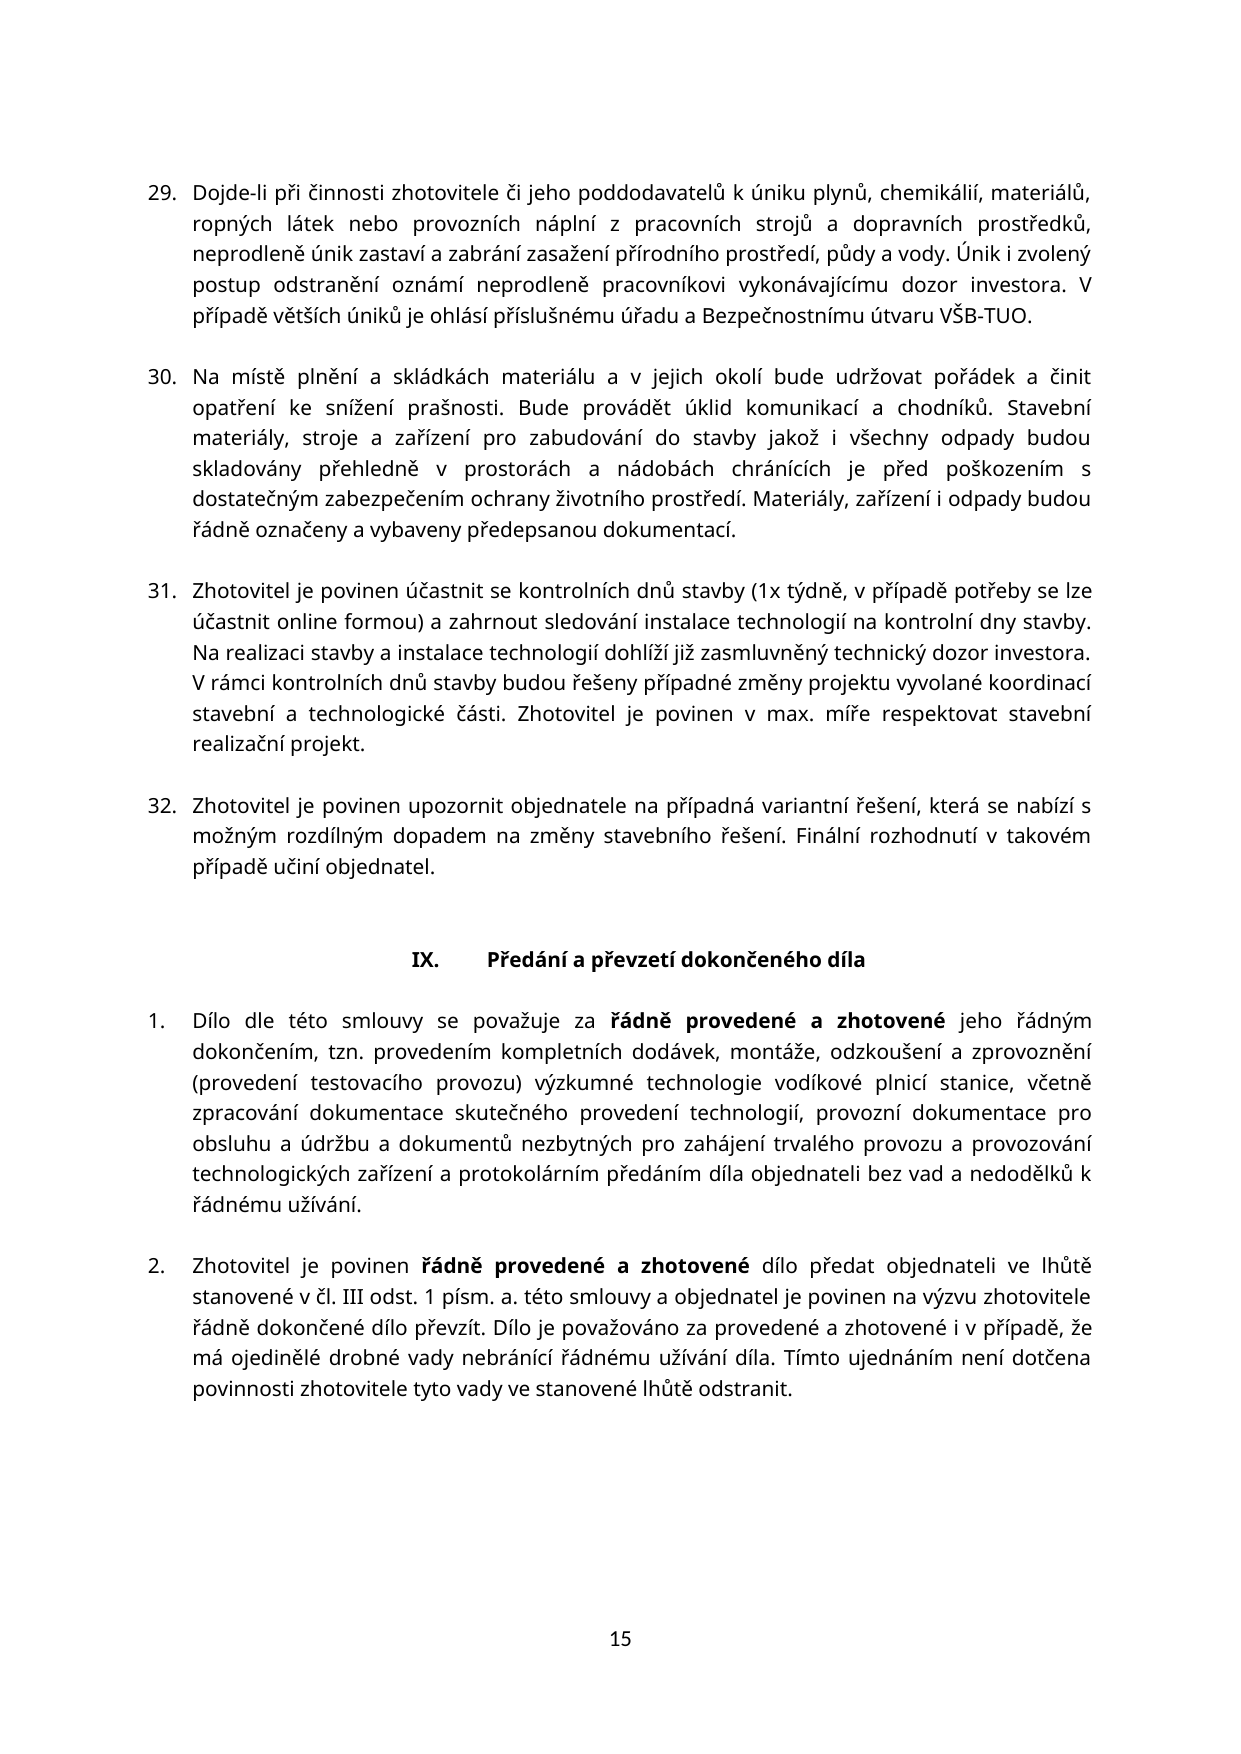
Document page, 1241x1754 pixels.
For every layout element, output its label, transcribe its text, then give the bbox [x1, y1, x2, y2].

list Zhotovitel je povinen účastnit se kontrolních dnů stavby (1x týdně, v případě potřeby se lze účastnit online formou) a zahrnout sledování instalace technologií na kontrolní dny stavby. Na realizaci stavby a instalace technologií dohlíží již zasmluvněný technický dozor investora. V rámci kontrolních dnů stavby budou řešeny případné změny projektu vyvolané koordinací stavební a technologické části. Zhotovitel je povinen v max. míře respektovat stavební realizační projekt. [148, 576, 1093, 758]
list Na místě plnění a skládkách materiálu a v jejich okolí bude udržovat pořádek a činit opatření ke snížení prašnosti. Bude provádět úklid komunikací a chodníků. Stavební materiály, stroje a zařízení pro zabudování do stavby jakož i všechny odpady budou skladovány přehledně v prostorách a nádobách chránících je před poškozením s dostatečným zabezpečením ochrany životního prostředí. Materiály, zařízení i odpady budou řádně označeny a vybaveny předepsanou dokumentací. [148, 362, 1093, 543]
list Dojde-li při činnosti zhotovitele či jeho poddodavatelů k úniku plynů, chemikálií, materiálů, ropných látek nebo provozních náplní z pracovních strojů a dopravních prostředků, neprodleně únik zastaví a zabrání zasažení přírodního prostředí, půdy a vody. Únik i zvolený postup odstranění oznámí neprodleně pracovníkovi vykonávajícímu dozor investora. V případě větších úniků je ohlásí příslušnému úřadu a Bezpečnostnímu útvaru VŠB-TUO. [148, 178, 1093, 329]
list Předání a převzetí dokončeného díla [185, 945, 1093, 973]
list Zhotovitel je povinen řádně provedené a zhotovené dílo předat objednateli ve lhůtě stanovené v čl. III odst. 1 písm. a. této smlouvy a objednatel je povinen na výzvu zhotovitele řádně dokončené dílo převzít. Dílo je považováno za provedené a zhotovené i v případě, že má ojedinělé drobné vady nebránící řádnému užívání díla. Tímto ujednáním není dotčena povinnosti zhotovitele tyto vady ve stanovené lhůtě odstranit. [148, 1251, 1093, 1402]
list Zhotovitel je povinen upozornit objednatele na případná variantní řešení, která se nabízí s možným rozdílným dopadem na změny stavebního řešení. Finální rozhodnutí v takovém případě učiní objednatel. [148, 791, 1093, 880]
list Dílo dle této smlouvy se považuje za řádně provedené a zhotovené jeho řádným dokončením, tzn. provedením kompletních dodávek, montáže, odzkoušení a zprovoznění (provedení testovacího provozu) výzkumné technologie vodíkové plnicí stanice, včetně zpracování dokumentace skutečného provedení technologií, provozní dokumentace pro obsluhu a údržbu a dokumentů nezbytných pro zahájení trvalého provozu a provozování technologických zařízení a protokolárním předáním díla objednateli bez vad a nedodělků k řádnému užívání. [148, 1006, 1093, 1218]
